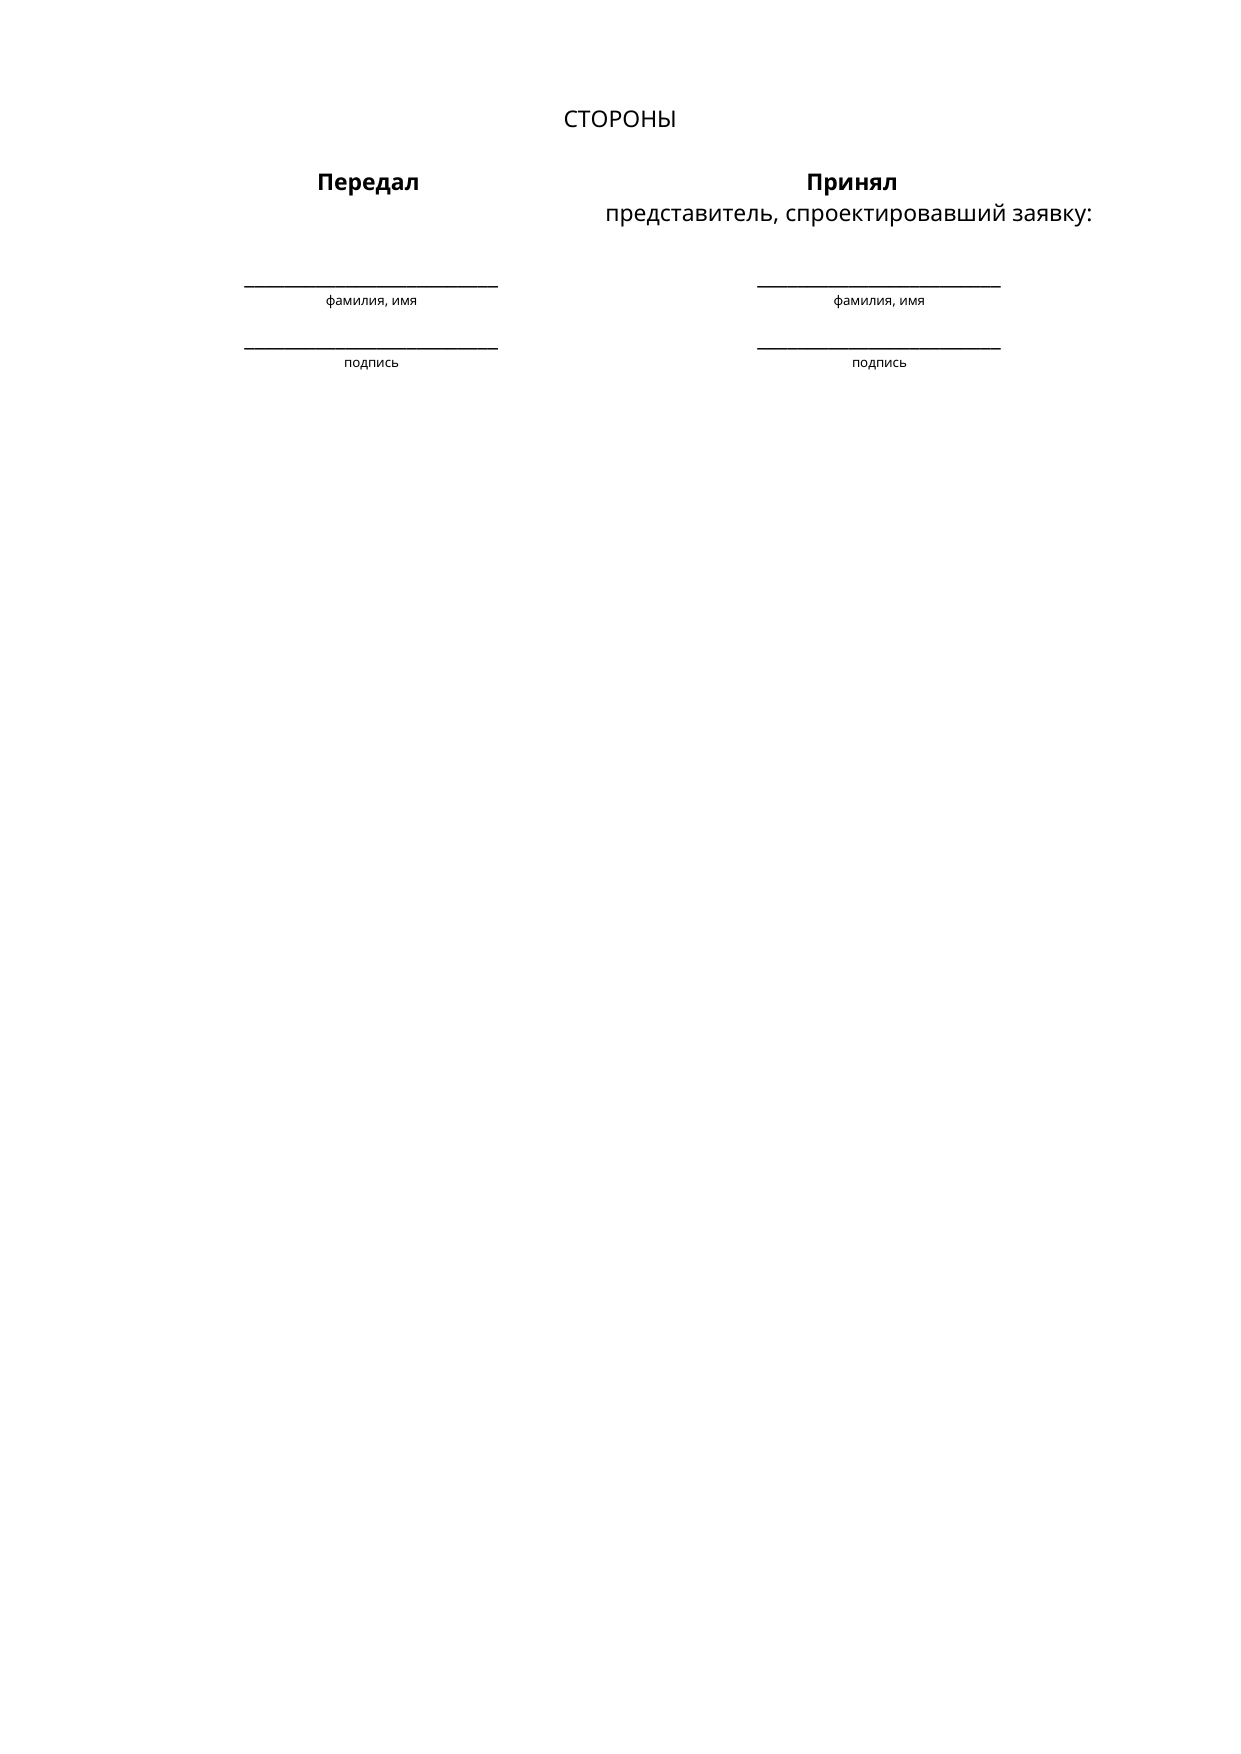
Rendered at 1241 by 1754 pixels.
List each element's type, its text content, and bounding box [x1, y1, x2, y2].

table_header _________________________ фамилия, имя [112, 260, 630, 322]
table_header ________________________ фамилия, имя [630, 260, 1128, 322]
table_cell _________________________ подпись [112, 322, 630, 385]
table_cell ________________________ подпись [630, 322, 1128, 385]
text СТОРОНЫ [148, 103, 1092, 135]
table_header Принял [600, 166, 1104, 197]
text представитель, спроектировавший заявку: [148, 197, 1092, 228]
table_header Передал [136, 166, 600, 197]
